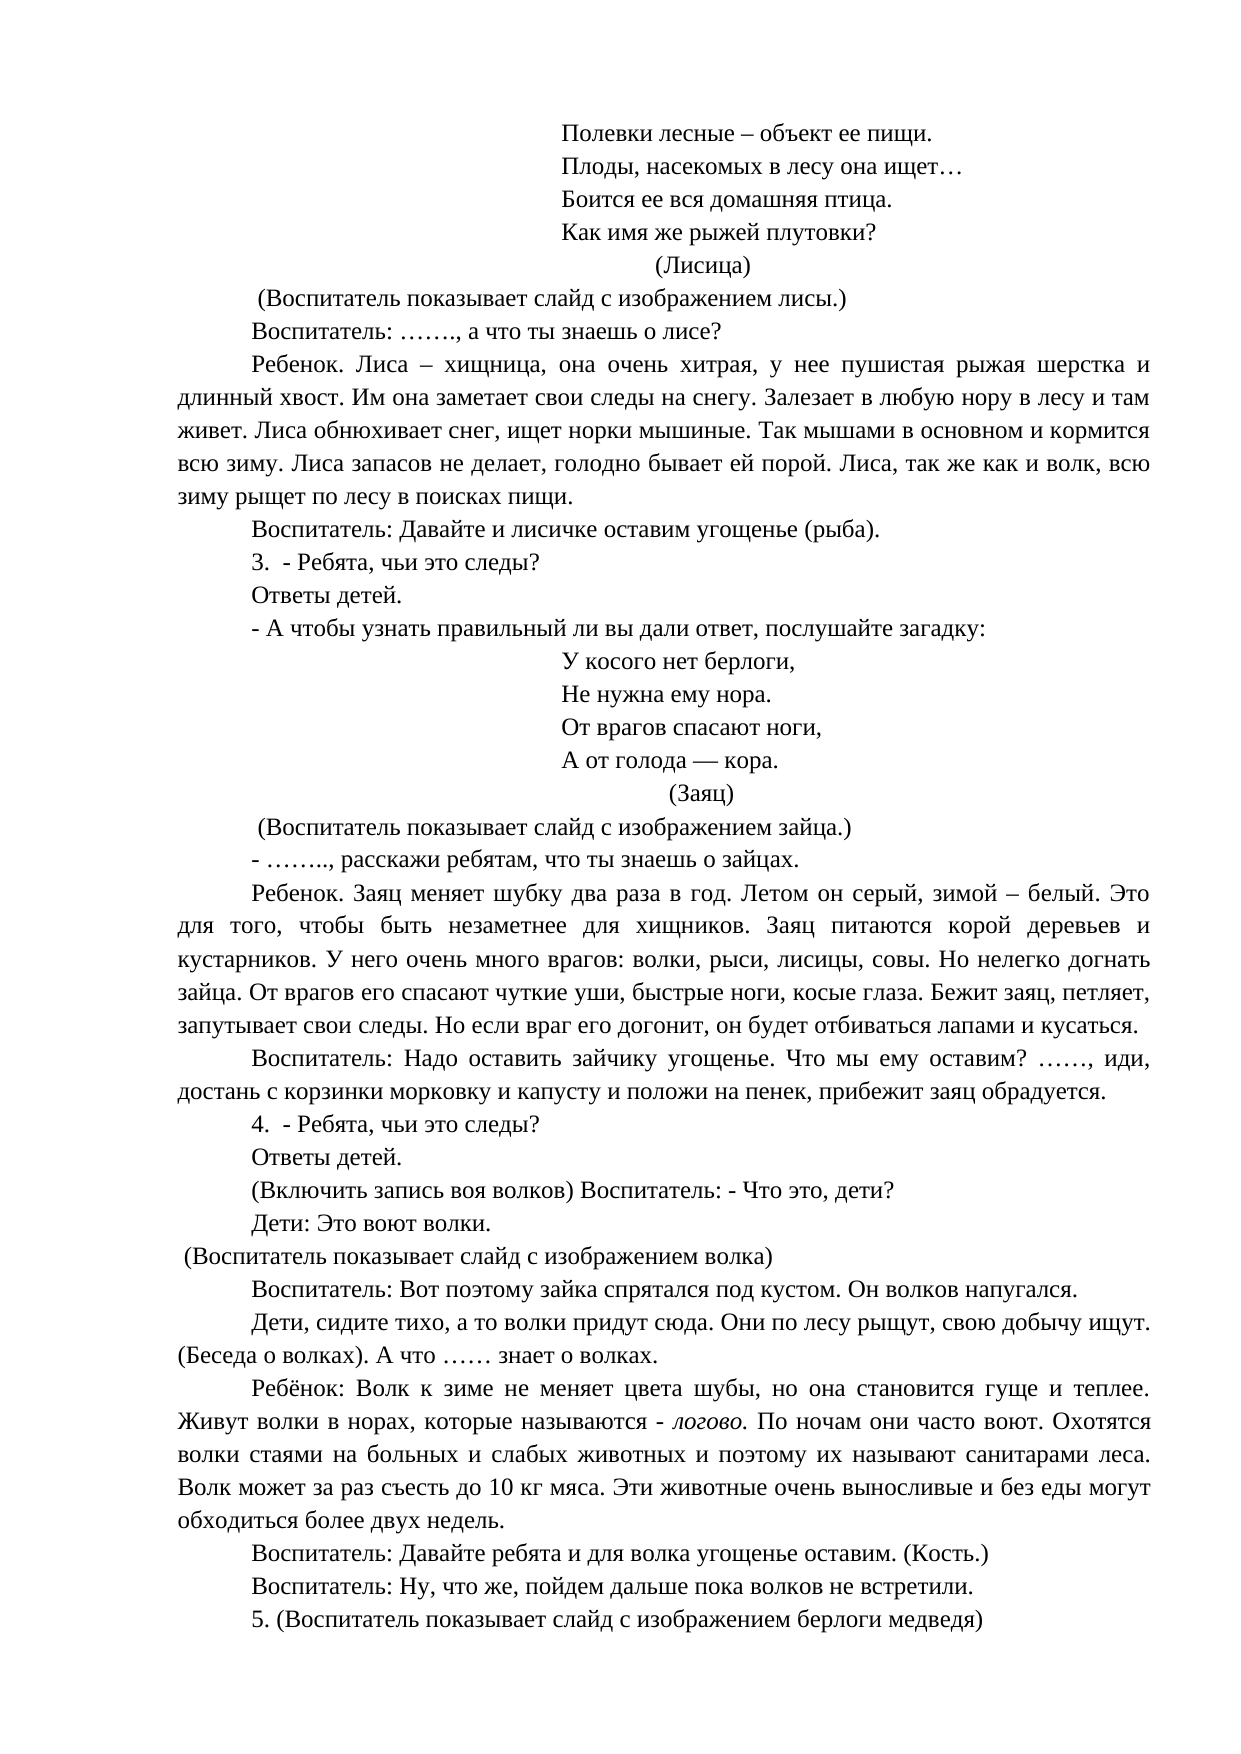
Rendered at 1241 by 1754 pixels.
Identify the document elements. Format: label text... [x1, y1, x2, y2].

text Не нужна ему нора. [177, 679, 1152, 708]
text Как имя же рыжей плутовки? [561, 217, 1152, 246]
text От врагов спасают ноги, [177, 712, 1152, 741]
text (Воспитатель показывает слайд с изображением зайца.) [177, 812, 1152, 840]
text (Лисица) [561, 250, 1152, 279]
text - …….., расскажи ребятам, что ты знаешь о зайцах. [177, 844, 1152, 873]
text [561, 118, 1152, 213]
text Воспитатель: Надо оставить зайчику угощенье. Что мы ему оставим? ……, иди, достань с корзинки морковку и капусту и положи на пенек, прибежит заяц обрадуется. [177, 1043, 1152, 1104]
text (Воспитатель показывает слайд с изображением волка) [177, 1241, 1152, 1269]
text (Включить запись воя волков) Воспитатель: - Что это, дети? [177, 1175, 1152, 1203]
text Ответы детей. [177, 580, 1152, 609]
text Ребенок. Заяц меняет шубку два раза в год. Летом он серый, зимой – белый. Это для того, чтобы быть незаметнее для хищников. Заяц питаются корой деревьев и кустарников. У него очень много врагов: волки, рыси, лисицы, совы. Но нелегко догнать зайца. От врагов его спасают чуткие уши, быстрые ноги, косые глаза. Бежит заяц, петляет, запутывает свои следы. Но если враг его догонит, он будет отбиваться лапами и кусаться. [177, 878, 1152, 1038]
text 3. - Ребята, чьи это следы? [177, 547, 1152, 576]
text Ребенок. Лиса – хищница, она очень хитрая, у нее пушистая рыжая шерстка и длинный хвост. Им она заметает свои следы на снегу. Залезает в любую нору в лесу и там живет. Лиса обнюхивает снег, ищет норки мышиные. Так мышами в основном и кормится всю зиму. Лиса запасов не делает, голодно бывает ей порой. Лиса, так же как и волк, всю зиму рыщет по лесу в поисках пищи. [177, 349, 1152, 510]
text Воспитатель: Давайте и лисичке оставим угощенье (рыба). [177, 514, 1152, 543]
text Воспитатель: ……., а что ты знаешь о лисе? [177, 316, 1152, 345]
text Воспитатель: Ну, что же, пойдем дальше пока волков не встретили. [177, 1571, 1152, 1600]
text У косого нет берлоги, [177, 646, 1152, 675]
text Ответы детей. [177, 1142, 1152, 1171]
text (Воспитатель показывает слайд с изображением лисы.) [177, 283, 1152, 312]
text Воспитатель: Давайте ребята и для волка угощенье оставим. (Кость.) [177, 1538, 1152, 1567]
text 4. - Ребята, чьи это следы? [177, 1109, 1152, 1137]
text А от голода — кора. [177, 746, 1152, 774]
text Воспитатель: Вот поэтому зайка спрятался под кустом. Он волков напугался. [177, 1274, 1152, 1303]
text - А чтобы узнать правильный ли вы дали ответ, послушайте загадку: [177, 613, 1152, 642]
text 5. (Воспитатель показывает слайд с изображением берлоги медведя) [177, 1604, 1152, 1633]
text Дети, сидите тихо, а то волки придут сюда. Они по лесу рыщут, свою добычу ищут. (Беседа о волках). А что …… знает о волках. [177, 1307, 1152, 1369]
text Ребёнок: Волк к зиме не меняет цвета шубы, но она становится гуще и теплее. Живут волки в норах, которые называются - логово. По ночам они часто воют. Охотятся волки стаями на больных и слабых животных и поэтому их называют санитарами леса. Волк может за раз съесть до 10 кг мяса. Эти животные очень выносливые и без еды могут обходиться более двух недель. [177, 1373, 1152, 1534]
text Дети: Это воют волки. [177, 1208, 1152, 1237]
text (Заяц) [177, 778, 1152, 807]
